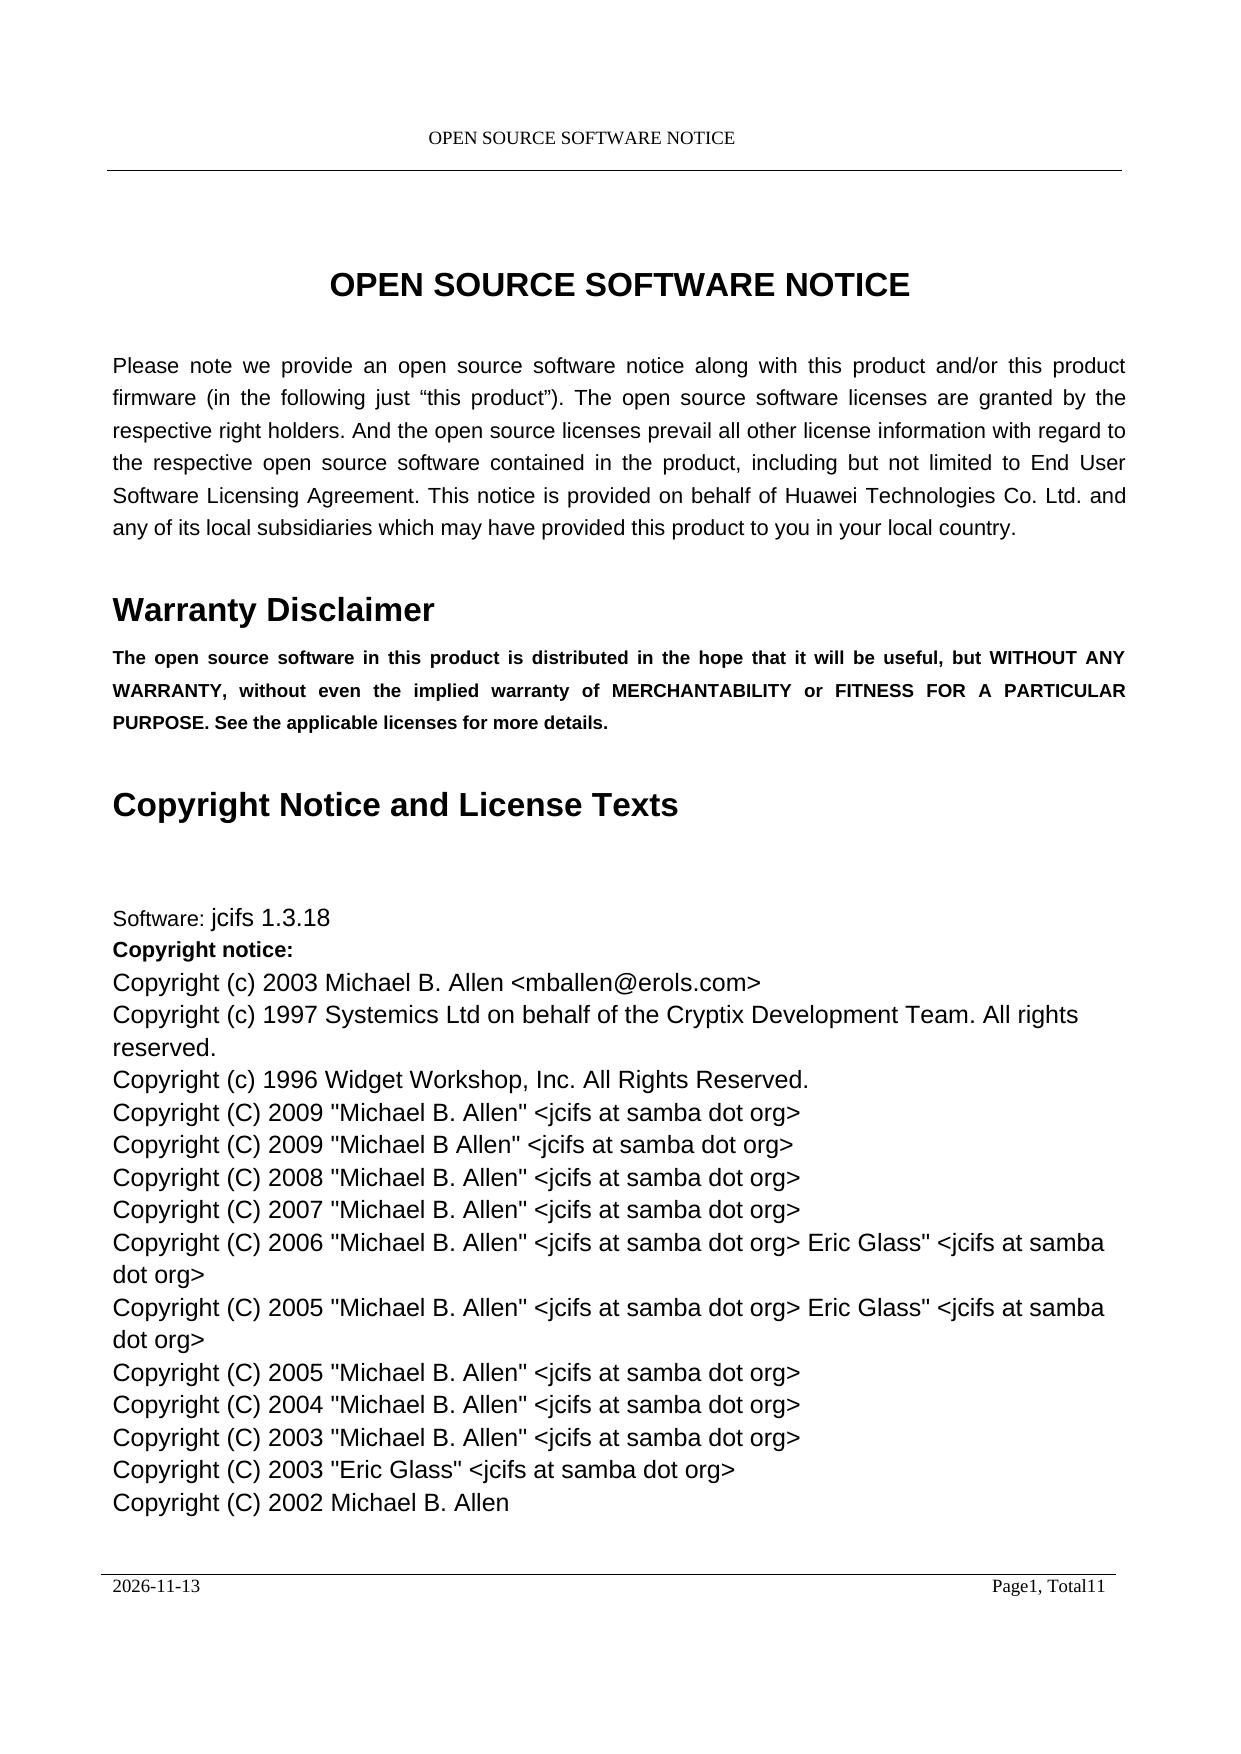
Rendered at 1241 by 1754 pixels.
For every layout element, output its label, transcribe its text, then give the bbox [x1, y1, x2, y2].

text Software: jcifs 1.3.18 [112, 901, 1128, 933]
text Copyright (C) 2009 "Michael B Allen" <jcifs at samba dot org> [112, 1128, 1128, 1161]
text Copyright (c) 1997 Systemics Ltd on behalf of the Cryptix Development Team. All rights reserved. [112, 998, 1128, 1063]
text Copyright (C) 2005 "Michael B. Allen" <jcifs at samba dot org> Eric Glass" <jcifs at samba dot org> [112, 1291, 1128, 1356]
text OPEN SOURCE SOFTWARE NOTICE [112, 251, 1128, 316]
text Copyright (C) 2003 "Eric Glass" <jcifs at samba dot org> [112, 1453, 1128, 1486]
text Copyright (C) 2005 "Michael B. Allen" <jcifs at samba dot org> [112, 1356, 1128, 1388]
text The open source software in this product is distributed in the hope that it will be useful, but WITHOUT ANY WARRANTY, without even the implied warranty of MERCHANTABILITY or FITNESS FOR A PARTICULAR PURPOSE. See the applicable licenses for more details. [112, 641, 1128, 739]
text Copyright (C) 2004 "Michael B. Allen" <jcifs at samba dot org> [112, 1388, 1128, 1421]
text Copyright (C) 2006 "Michael B. Allen" <jcifs at samba dot org> Eric Glass" <jcifs at samba dot org> [112, 1226, 1128, 1291]
text Copyright (c) 1996 Widget Workshop, Inc. All Rights Reserved. [112, 1063, 1128, 1096]
text Copyright (C) 2009 "Michael B. Allen" <jcifs at samba dot org> [112, 1096, 1128, 1128]
text Copyright (C) 2008 "Michael B. Allen" <jcifs at samba dot org> [112, 1161, 1128, 1193]
text Copyright (C) 2003 "Michael B. Allen" <jcifs at samba dot org> [112, 1421, 1128, 1453]
text Warranty Disclaimer [112, 576, 1128, 641]
text Copyright (c) 2003 Michael B. Allen <mballen@erols.com> [112, 966, 1128, 998]
text Copyright Notice and License Texts [112, 771, 1128, 836]
text Please note we provide an open source software notice along with this product and/or this product firmware (in the following just “this product”). The open source software licenses are granted by the respective right holders. And the open source licenses prevail all other license information with regard to the respective open source software contained in the product, including but not limited to End User Software Licensing Agreement. This notice is provided on behalf of Huawei Technologies Co. Ltd. and any of its local subsidiaries which may have provided this product to you in your local country. [112, 349, 1128, 544]
text Copyright notice: [112, 933, 1128, 966]
text Copyright (C) 2007 "Michael B. Allen" <jcifs at samba dot org> [112, 1193, 1128, 1226]
text Copyright (C) 2002 Michael B. Allen [112, 1486, 1128, 1518]
